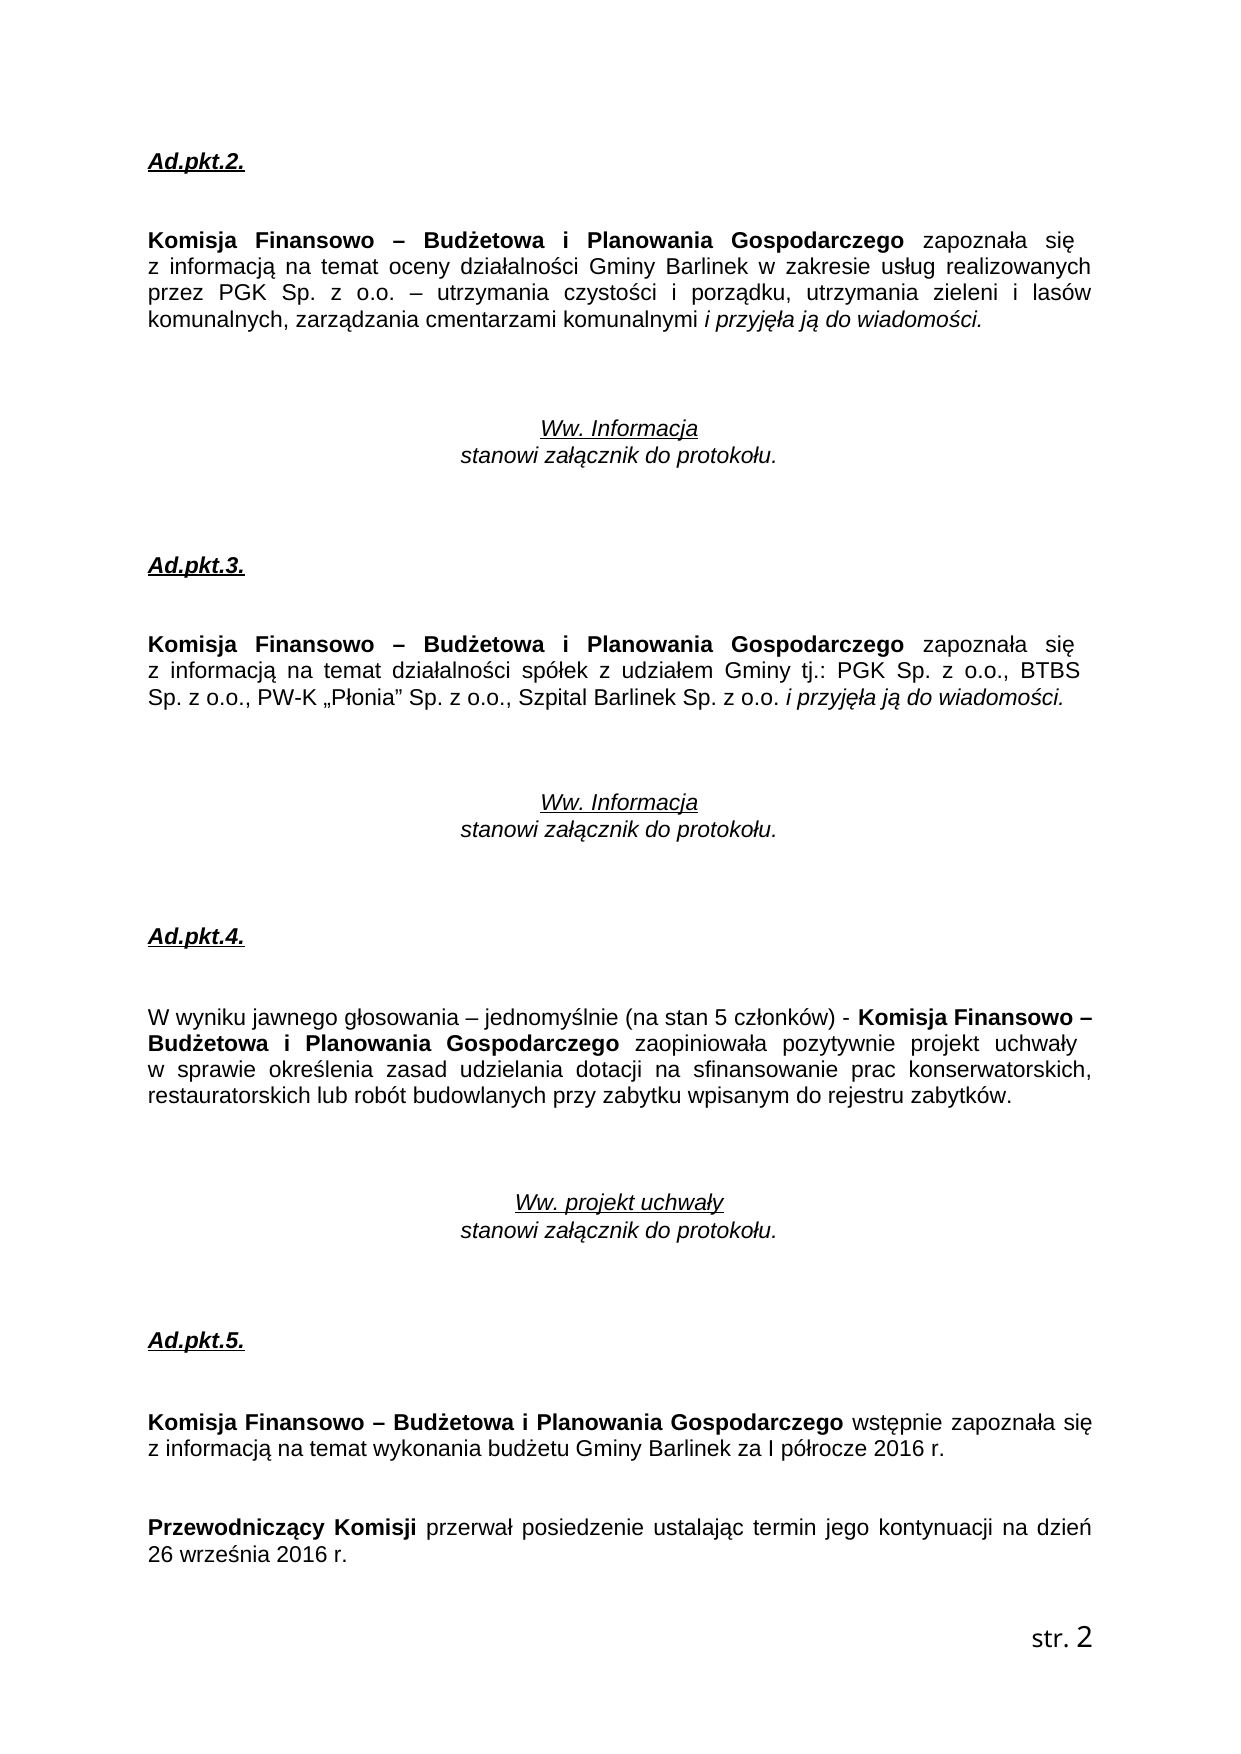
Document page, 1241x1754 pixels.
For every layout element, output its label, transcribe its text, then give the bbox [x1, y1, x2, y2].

text Ad.pkt.2. [148, 148, 1093, 174]
text Ww. Informacja [148, 789, 1093, 815]
text Ad.pkt.3. [148, 552, 1093, 578]
text W wyniku jawnego głosowania – jednomyślnie (na stan 5 członków) - Komisja Finansowo – Budżetowa i Planowania Gospodarczego zaopiniowała pozytywnie projekt uchwały w sprawie określenia zasad udzielania dotacji na sfinansowanie prac konserwatorskich, restauratorskich lub robót budowlanych przy zabytku wpisanym do rejestru zabytków. [148, 1003, 1093, 1109]
text stanowi załącznik do protokołu. [148, 1217, 1093, 1243]
text Ww. Informacja [148, 415, 1093, 441]
text stanowi załącznik do protokołu. [148, 442, 1093, 469]
text Komisja Finansowo – Budżetowa i Planowania Gospodarczego wstępnie zapoznała się z informacją na temat wykonania budżetu Gminy Barlinek za I półrocze 2016 r. [148, 1409, 1093, 1461]
text Ad.pkt.5. [148, 1327, 1093, 1353]
text Ww. projekt uchwały [148, 1189, 1093, 1216]
text stanowi załącznik do protokołu. [148, 816, 1093, 843]
text Komisja Finansowo – Budżetowa i Planowania Gospodarczego zapoznała się z informacją na temat oceny działalności Gminy Barlinek w zakresie usług realizowanych przez PGK Sp. z o.o. – utrzymania czystości i porządku, utrzymania zieleni i lasów komunalnych, zarządzania cmentarzami komunalnymi i przyjęła ją do wiadomości. [148, 227, 1093, 332]
text Przewodniczący Komisji przerwał posiedzenie ustalając termin jego kontynuacji na dzień 26 września 2016 r. [148, 1514, 1093, 1567]
text Ad.pkt.4. [148, 923, 1093, 949]
text Komisja Finansowo – Budżetowa i Planowania Gospodarczego zapoznała się z informacją na temat działalności spółek z udziałem Gminy tj.: PGK Sp. z o.o., BTBS Sp. z o.o., PW-K „Płonia” Sp. z o.o., Szpital Barlinek Sp. z o.o. i przyjęła ją do wiadomości. [148, 631, 1093, 710]
